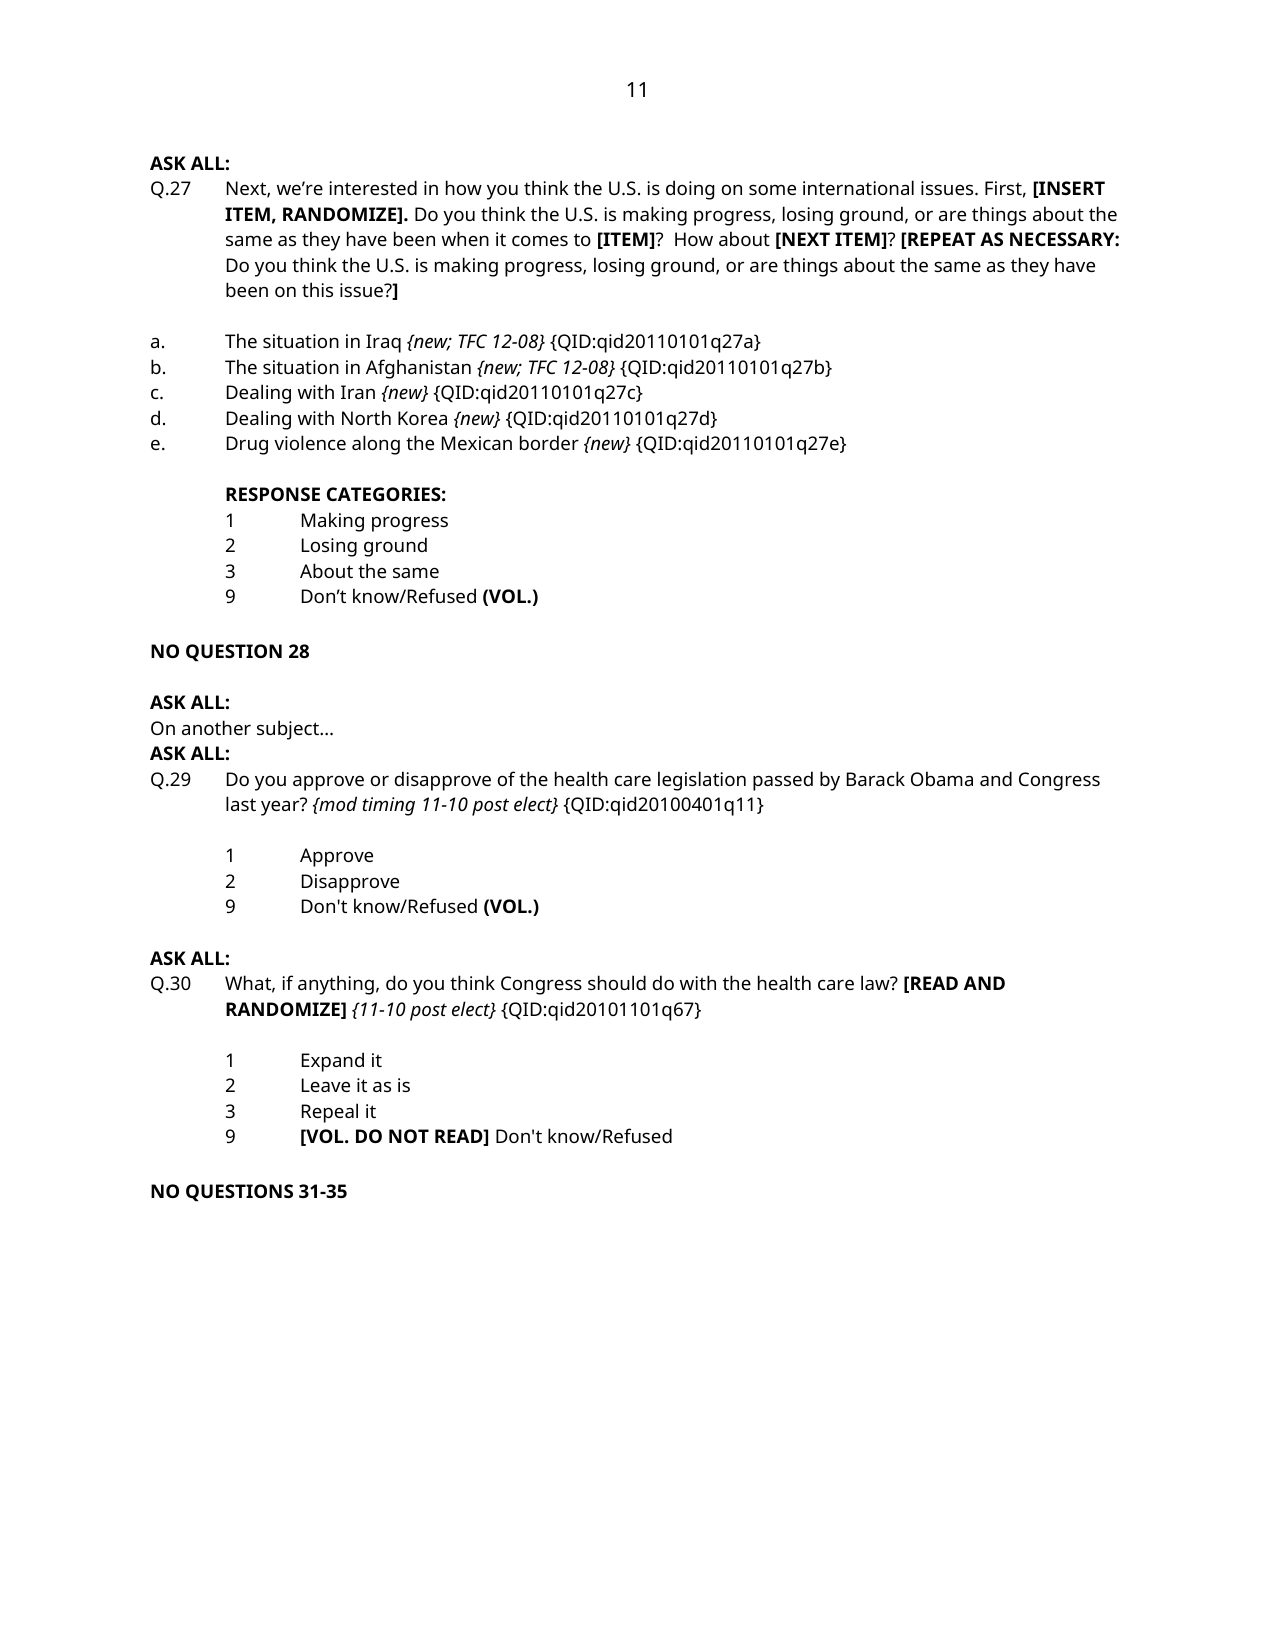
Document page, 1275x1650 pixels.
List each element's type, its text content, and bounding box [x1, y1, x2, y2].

text 1 Expand it [225, 1047, 1125, 1072]
text Q.30 What, if anything, do you think Congress should do with the health care law? [READ AND RANDOMIZE] {11-10 post elect} {QID:qid20101101q67} [150, 970, 1125, 1021]
text 1 Making progress [225, 507, 1125, 533]
text On another subject… [150, 715, 1125, 741]
text 9 [VOL. DO NOT READ] Don't know/Refused [225, 1123, 1125, 1149]
text 3 About the same [225, 558, 1125, 584]
text e. Drug violence along the Mexican border {new} {QID:qid20110101q27e} [150, 431, 1125, 456]
text 1 Approve [225, 843, 1125, 868]
text RESPONSE CATEGORIES: [225, 482, 1125, 507]
text ASK ALL: [150, 945, 1125, 970]
text c. Dealing with Iran {new} {QID:qid20110101q27c} [150, 380, 1125, 405]
text d. Dealing with North Korea {new} {QID:qid20110101q27d} [150, 405, 1125, 431]
text Q.29 Do you approve or disapprove of the health care legislation passed by Barack Obama and Congress last year? {mod timing 11-10 post elect} {QID:qid20100401q11} [150, 766, 1125, 817]
text 3 Repeal it [225, 1098, 1125, 1123]
text Q.27 Next, we’re interested in how you think the U.S. is doing on some international issues. First, [INSERT ITEM, RANDOMIZE]. Do you think the U.S. is making progress, losing ground, or are things about the same as they have been when it comes to [ITEM]? How about [NEXT ITEM]? [REPEAT AS NECESSARY: Do you think the U.S. is making progress, losing ground, or are things about the same as they have been on this issue?] [150, 176, 1125, 303]
text NO QUESTION 28 [150, 639, 1125, 664]
text a. The situation in Iraq {new; TFC 12-08} {QID:qid20110101q27a} [150, 329, 1125, 354]
text ASK ALL: [150, 150, 1125, 176]
text 9 Don't know/Refused (VOL.) [225, 894, 1125, 919]
text 2 Losing ground [225, 533, 1125, 558]
text 9 Don’t know/Refused (VOL.) [225, 584, 1125, 609]
text 2 Disapprove [225, 868, 1125, 894]
text ASK ALL: [150, 741, 1125, 766]
text b. The situation in Afghanistan {new; TFC 12-08} {QID:qid20110101q27b} [150, 354, 1125, 380]
text NO QUESTIONS 31-35 [150, 1178, 1125, 1204]
text 2 Leave it as is [225, 1072, 1125, 1098]
text ASK ALL: [150, 690, 1125, 715]
